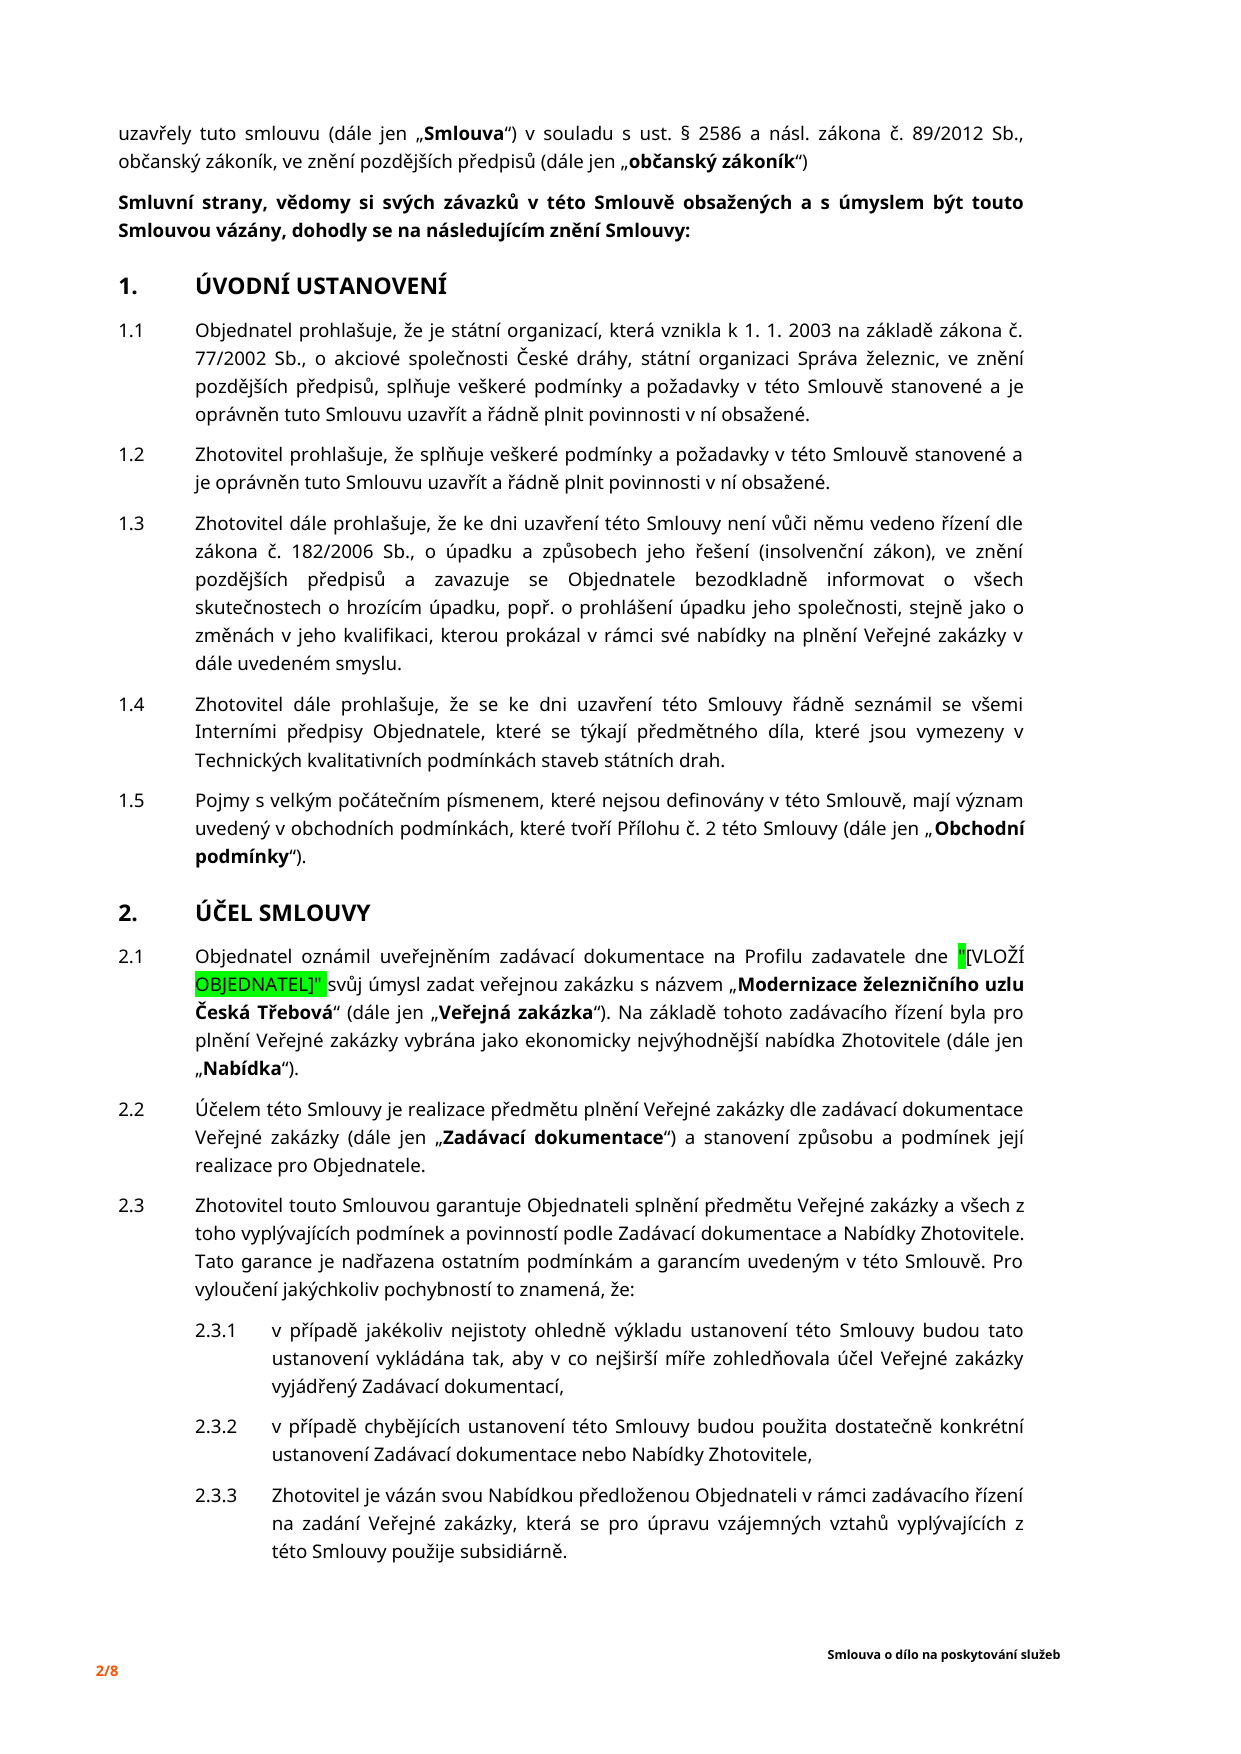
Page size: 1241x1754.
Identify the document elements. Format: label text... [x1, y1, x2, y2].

text ÚVODNÍ USTANOVENÍ [118, 270, 1024, 301]
text uzavřely tuto smlouvu (dále jen „Smlouva“) v souladu s ust. § 2586 a násl. zákona č. 89/2012 Sb., občanský zákoník, ve znění pozdějších předpisů (dále jen „občanský zákoník“) [118, 121, 1024, 174]
text Zhotovitel prohlašuje, že splňuje veškeré podmínky a požadavky v této Smlouvě stanovené a je oprávněn tuto Smlouvu uzavřít a řádně plnit povinnosti v ní obsažené. [118, 442, 1024, 495]
text Zhotovitel je vázán svou Nabídkou předloženou Objednateli v rámci zadávacího řízení na zadání Veřejné zakázky, která se pro úpravu vzájemných vztahů vyplývajících z této Smlouvy použije subsidiárně. [195, 1482, 1024, 1564]
text Zhotovitel dále prohlašuje, že se ke dni uzavření této Smlouvy řádně seznámil se všemi Interními předpisy Objednatele, které se týkají předmětného díla, které jsou vymezeny v Technických kvalitativních podmínkách staveb státních drah. [118, 691, 1024, 772]
text Pojmy s velkým počátečním písmenem, které nejsou definovány v této Smlouvě, mají význam uvedený v obchodních podmínkách, které tvoří Přílohu č. 2 této Smlouvy (dále jen „Obchodní podmínky“). [118, 787, 1024, 869]
text Zhotovitel touto Smlouvou garantuje Objednateli splnění předmětu Veřejné zakázky a všech z toho vyplývajících podmínek a povinností podle Zadávací dokumentace a Nabídky Zhotovitele. Tato garance je nadřazena ostatním podmínkám a garancím uvedeným v této Smlouvě. Pro vyloučení jakýchkoliv pochybností to znamená, že: [118, 1192, 1024, 1302]
text Smluvní strany, vědomy si svých závazků v této Smlouvě obsažených a s úmyslem být touto Smlouvou vázány, dohodly se na následujícím znění Smlouvy: [118, 189, 1024, 243]
text Objednatel oznámil uveřejněním zadávací dokumentace na Profilu zadavatele dne svůj úmysl zadat veřejnou zakázku s názvem „Modernizace železničního uzlu Česká Třebová“ (dále jen „Veřejná zakázka“). Na základě tohoto zadávacího řízení byla pro plnění Veřejné zakázky vybrána jako ekonomicky nejvýhodnější nabídka Zhotovitele (dále jen „Nabídka“). [118, 943, 1024, 1081]
text Objednatel prohlašuje, že je státní organizací, která vznikla k 1. 1. 2003 na základě zákona č. 77/2002 Sb., o akciové společnosti České dráhy, státní organizaci Správa železnic, ve znění pozdějších předpisů, splňuje veškeré podmínky a požadavky v této Smlouvě stanovené a je oprávněn tuto Smlouvu uzavřít a řádně plnit povinnosti v ní obsažené. [118, 317, 1024, 427]
text v případě chybějících ustanovení této Smlouvy budou použita dostatečně konkrétní ustanovení Zadávací dokumentace nebo Nabídky Zhotovitele, [195, 1414, 1024, 1467]
text Účelem této Smlouvy je realizace předmětu plnění Veřejné zakázky dle zadávací dokumentace Veřejné zakázky (dále jen „Zadávací dokumentace“) a stanovení způsobu a podmínek její realizace pro Objednatele. [118, 1096, 1024, 1177]
text Zhotovitel dále prohlašuje, že ke dni uzavření této Smlouvy není vůči němu vedeno řízení dle zákona č. 182/2006 Sb., o úpadku a způsobech jeho řešení (insolvenční zákon), ve znění pozdějších předpisů a zavazuje se Objednatele bezodkladně informovat o všech skutečnostech o hrozícím úpadku, popř. o prohlášení úpadku jeho společnosti, stejně jako o změnách v jeho kvalifikaci, kterou prokázal v rámci své nabídky na plnění Veřejné zakázky v dále uvedeném smyslu. [118, 510, 1024, 676]
text ÚČEL SMLOUVY [118, 896, 1024, 928]
text v případě jakékoliv nejistoty ohledně výkladu ustanovení této Smlouvy budou tato ustanovení vykládána tak, aby v co nejširší míře zohledňovala účel Veřejné zakázky vyjádřený Zadávací dokumentací, [195, 1317, 1024, 1399]
